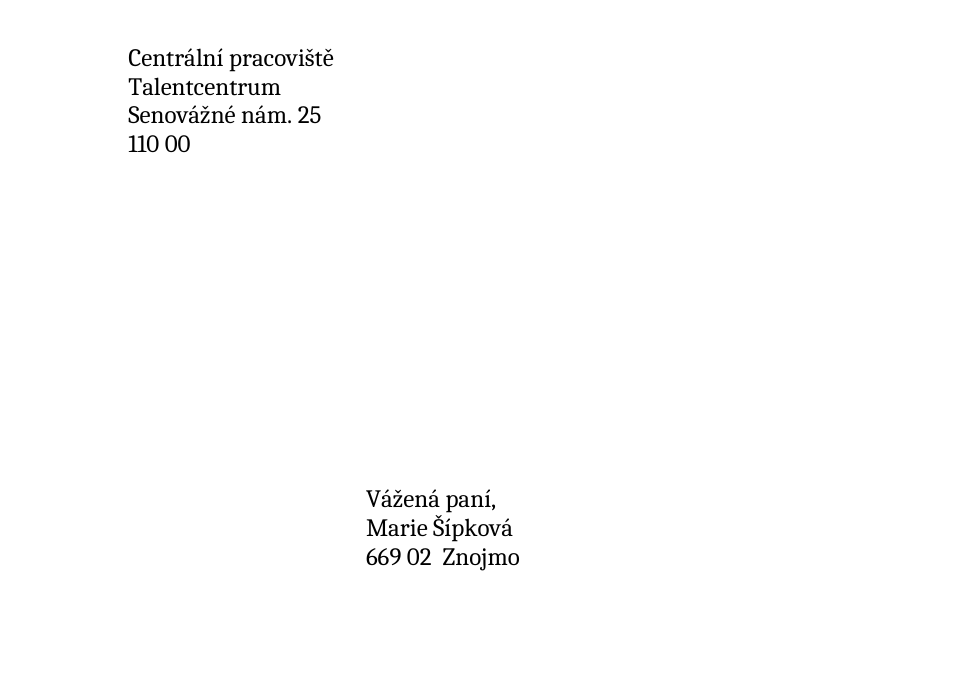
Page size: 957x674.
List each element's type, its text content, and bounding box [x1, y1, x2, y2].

text Vážená paní, [366, 485, 891, 514]
text 669 02 Znojmo [366, 543, 891, 571]
text Marie Šípková [366, 514, 891, 543]
